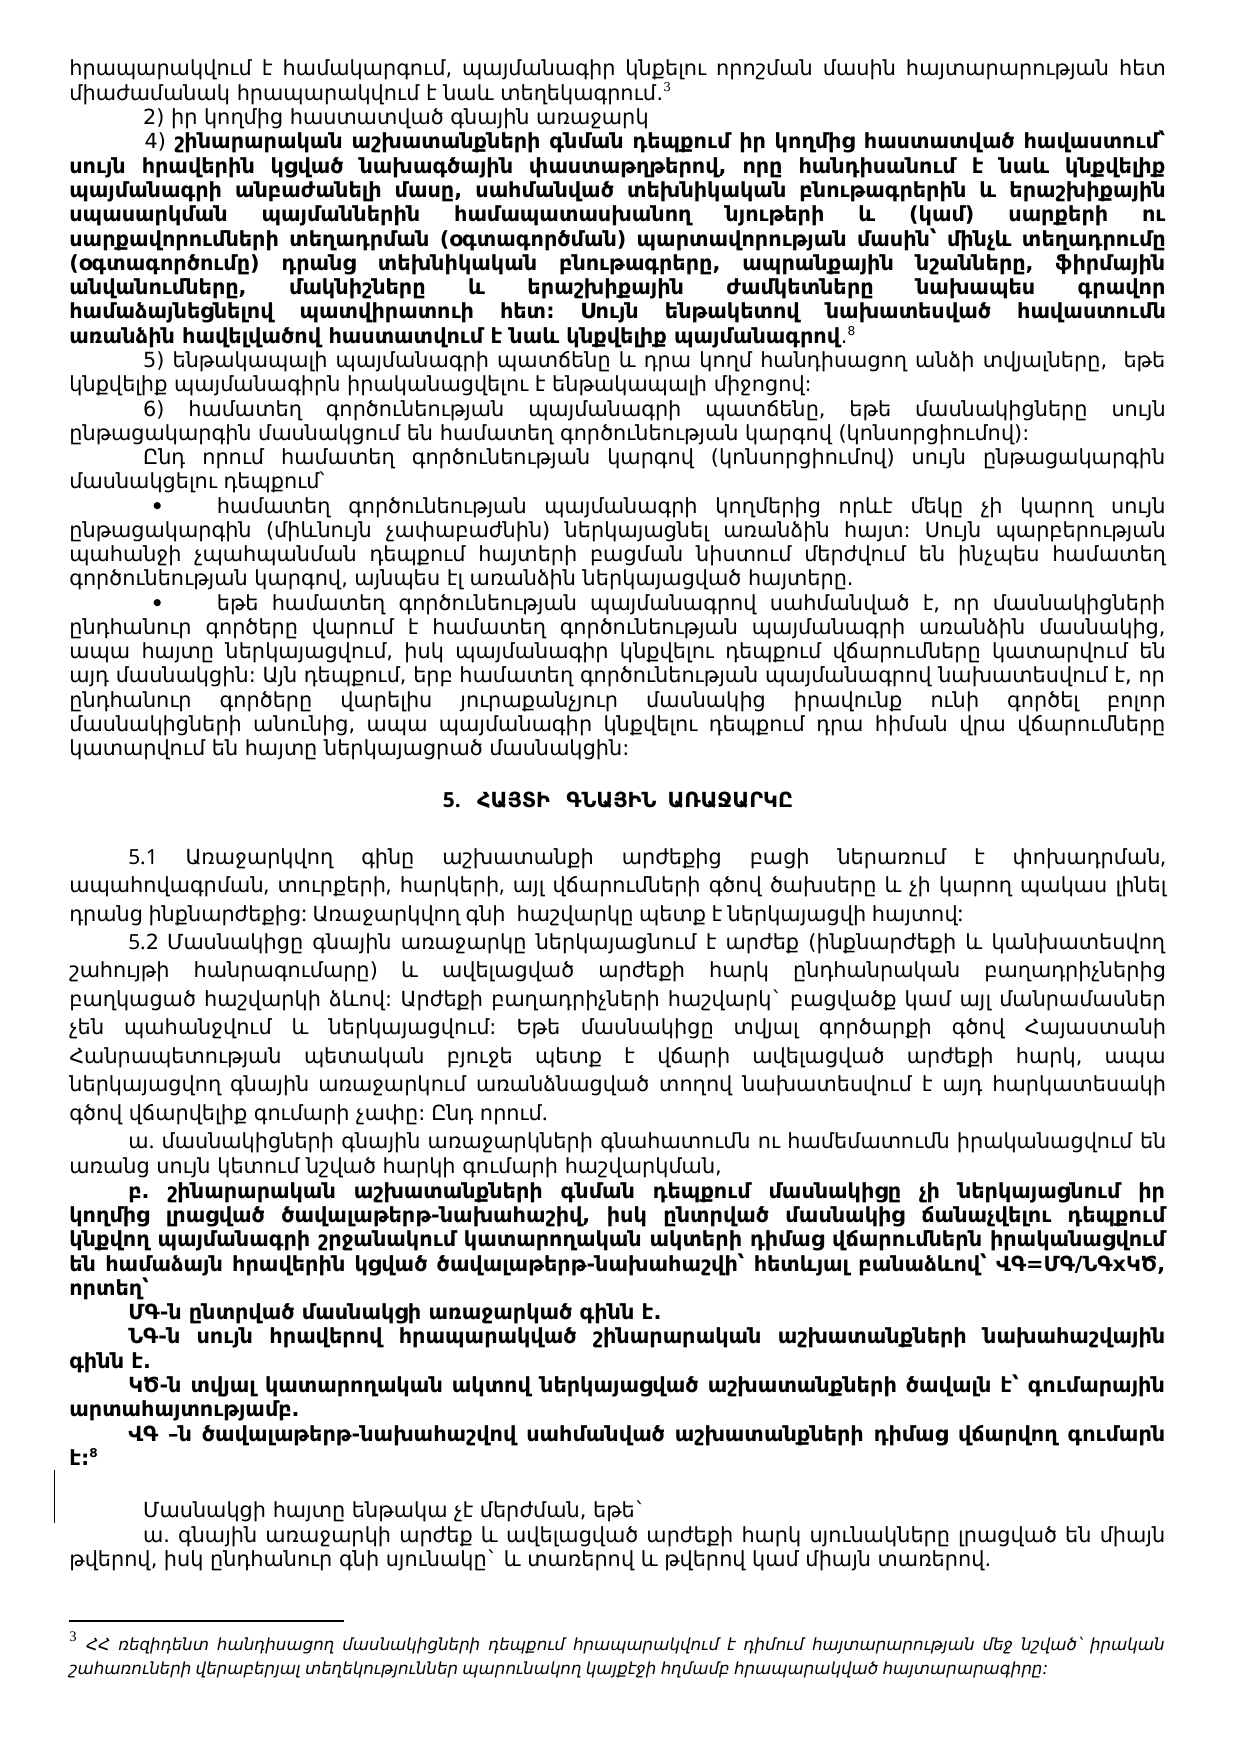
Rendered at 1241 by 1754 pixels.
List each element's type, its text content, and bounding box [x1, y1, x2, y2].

text ՆԳ-ն սույն հրավերով հրապարակված շինարարական աշխատանքների նախահաշվային գինն է. [69, 1324, 1166, 1373]
text ՄԳ-ն ընտրված մասնակցի առաջարկած գինն է. [69, 1300, 1166, 1324]
text Մասնակցի հայտը ենթակա չէ մերժման, եթե` [69, 1498, 1166, 1523]
list համատեղ գործունեության պայմանագրի կողմերից որևէ մեկը չի կարող սույն ընթացակարգին (միևնույն չափաբաժնին) ներկայացնել առանձին հայտ: Սույն պարբերության պահանջի չպահպանման դեպքում հայտերի բացման նիստում մերժվում են ինչպես համատեղ գործունեության կարգով, այնպես էլ առանձին ներկայացված հայտերը. [69, 494, 1166, 591]
text 5.1 Առաջարկվող գինը աշխատանքի արժեքից բացի ներառում է փոխադրման, ապահովագրման, տուրքերի, հարկերի, այլ վճարումների գծով ծախսերը և չի կարող պակաս լինել դրանց ինքնարժեքից: Առաջարկվող գնի հաշվարկը պետք է ներկայացվի հայտով: [69, 842, 1166, 927]
list եթե համատեղ գործունեության պայմանագրով սահմանված է, որ մասնակիցների ընդհանուր գործերը վարում է համատեղ գործունեության պայմանագրի առանձին մասնակից, ապա հայտը ներկայացվում, իսկ պայմանագիր կնքվելու դեպքում վճարումները կատարվում են այդ մասնակցին: Այն դեպքում, երբ համատեղ գործունեության պայմանագրով նախատեսվում է, որ ընդհանուր գործերը վարելիս յուրաքանչյուր մասնակից իրավունք ունի գործել բոլոր մասնակիցների անունից, ապա պայմանագիր կնքվելու դեպքում դրա հիման վրա վճարումները կատարվում են հայտը ներկայացրած մասնակցին: [69, 591, 1166, 761]
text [69, 56, 1166, 105]
text 5.2 Մասնակիցը գնային առաջարկը ներկայացնում է արժեք (ինքնարժեքի և կանխատեսվող շահույթի հանրագումարը) և ավելացված արժեքի հարկ ընդհանրական բաղադրիչներից բաղկացած հաշվարկի ձևով: Արժեքի բաղադրիչների հաշվարկ` բացվածք կամ այլ մանրամասներ չեն պահանջվում և ներկայացվում: Եթե մասնակիցը տվյալ գործարքի գծով Հայաստանի Հանրապետության պետական բյուջե պետք է վճարի ավելացված արժեքի հարկ, ապա ներկայացվող գնային առաջարկում առանձնացված տողով նախատեսվում է այդ հարկատեսակի գծով վճարվելիք գումարի չափը: Ընդ որում. [69, 927, 1166, 1126]
text 5) ենթակապալի պայմանագրի պատճենը և դրա կողմ հանդիսացող անձի տվյալները, եթե կնքվելիք պայմանագիրն իրականացվելու է ենթակապալի միջոցով: [69, 348, 1166, 397]
text ՎԳ –ն ծավալաթերթ-նախահաշվով սահմանված աշխատանքների դիմաց վճարվող գումարն է:8 [69, 1422, 1166, 1470]
text բ. շինարարական աշխատանքների գնման դեպքում մասնակիցը չի ներկայացնում իր կողմից լրացված ծավալաթերթ-նախահաշիվ, իսկ ընտրված մասնակից ճանաչվելու դեպքում կնքվող պայմանագրի շրջանակում կատարողական ակտերի դիմաց վճարումներն իրականացվում են համաձայն հրավերին կցված ծավալաթերթ-նախահաշվի՝ հետևյալ բանաձևով՝ ՎԳ=ՄԳ/ՆԳxԿԾ, որտեղ՝ [69, 1179, 1166, 1300]
text 5. ՀԱՅՏԻ ԳՆԱՅԻՆ ԱՌԱՋԱՐԿԸ [69, 785, 1166, 813]
text 4) շինարարական աշխատանքների գնման դեպքում իր կողմից հաստատված հավաստում՝ սույն հրավերին կցված նախագծային փաստաթղթերով, որը հանդիսանում է նաև կնքվելիք պայմանագրի անբաժանելի մասը, սահմանված տեխնիկական բնութագրերին և երաշխիքային սպասարկման պայմաններին համապատասխանող նյութերի և (կամ) սարքերի ու սարքավորումների տեղադրման (օգտագործման) պարտավորության մասին՝ մինչև տեղադրումը (օգտագործումը) դրանց տեխնիկական բնութագրերը, ապրանքային նշանները, ֆիրմային անվանումները, մակնիշները և երաշխիքային ժամկետները նախապես գրավոր համաձայնեցնելով պատվիրատուի հետ: Սույն ենթակետով նախատեսված հավաստումն առանձին հավելվածով հաստատվում է նաև կնքվելիք պայմանագրով.8 [69, 129, 1166, 348]
text ա. մասնակիցների գնային առաջարկների գնահատումն ու համեմատումն իրականացվում են առանց սույն կետում նշված հարկի գումարի հաշվարկման, [69, 1126, 1166, 1179]
text ա. գնային առաջարկի արժեք և ավելացված արժեքի հարկ սյունակները լրացված են միայն թվերով, իսկ ընդհանուր գնի սյունակը` և տառերով և թվերով կամ միայն տառերով. [69, 1523, 1166, 1571]
text 6) համատեղ գործունեության պայմանագրի պատճենը, եթե մասնակիցները սույն ընթացակարգին մասնակցում են համատեղ գործունեության կարգով (կոնսորցիումով): [69, 397, 1166, 445]
text ԿԾ-ն տվյալ կատարողական ակտով ներկայացված աշխատանքների ծավալն է՝ գումարային արտահայտությամբ. [69, 1373, 1166, 1422]
text 2) իր կողմից հաստատված գնային առաջարկ [69, 105, 1166, 129]
text Ընդ որում համատեղ գործունեության կարգով (կոնսորցիումով) սույն ընթացակարգին մասնակցելու դեպքում՝ [69, 445, 1166, 494]
